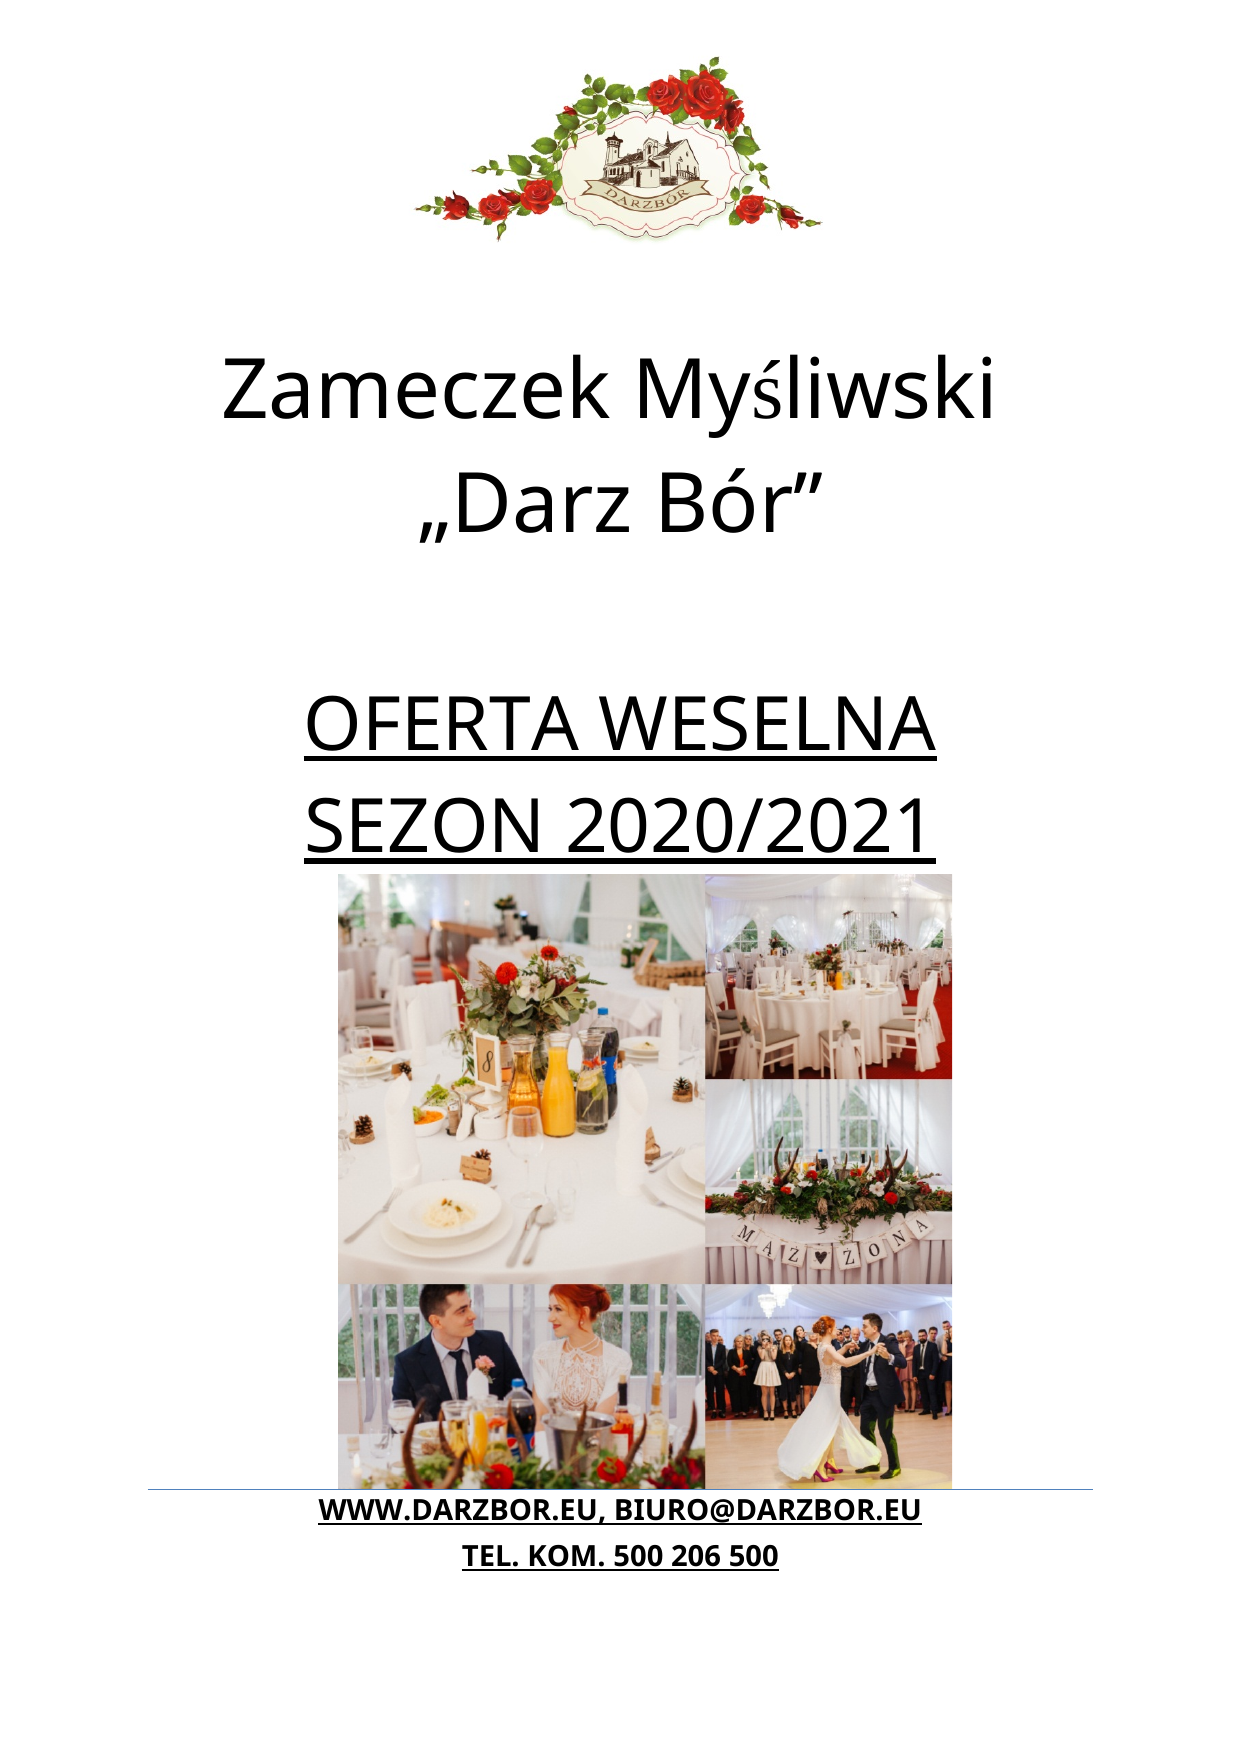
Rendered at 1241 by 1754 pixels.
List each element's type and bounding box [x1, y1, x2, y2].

picture [338, 874, 953, 1489]
picture [395, 29, 845, 266]
